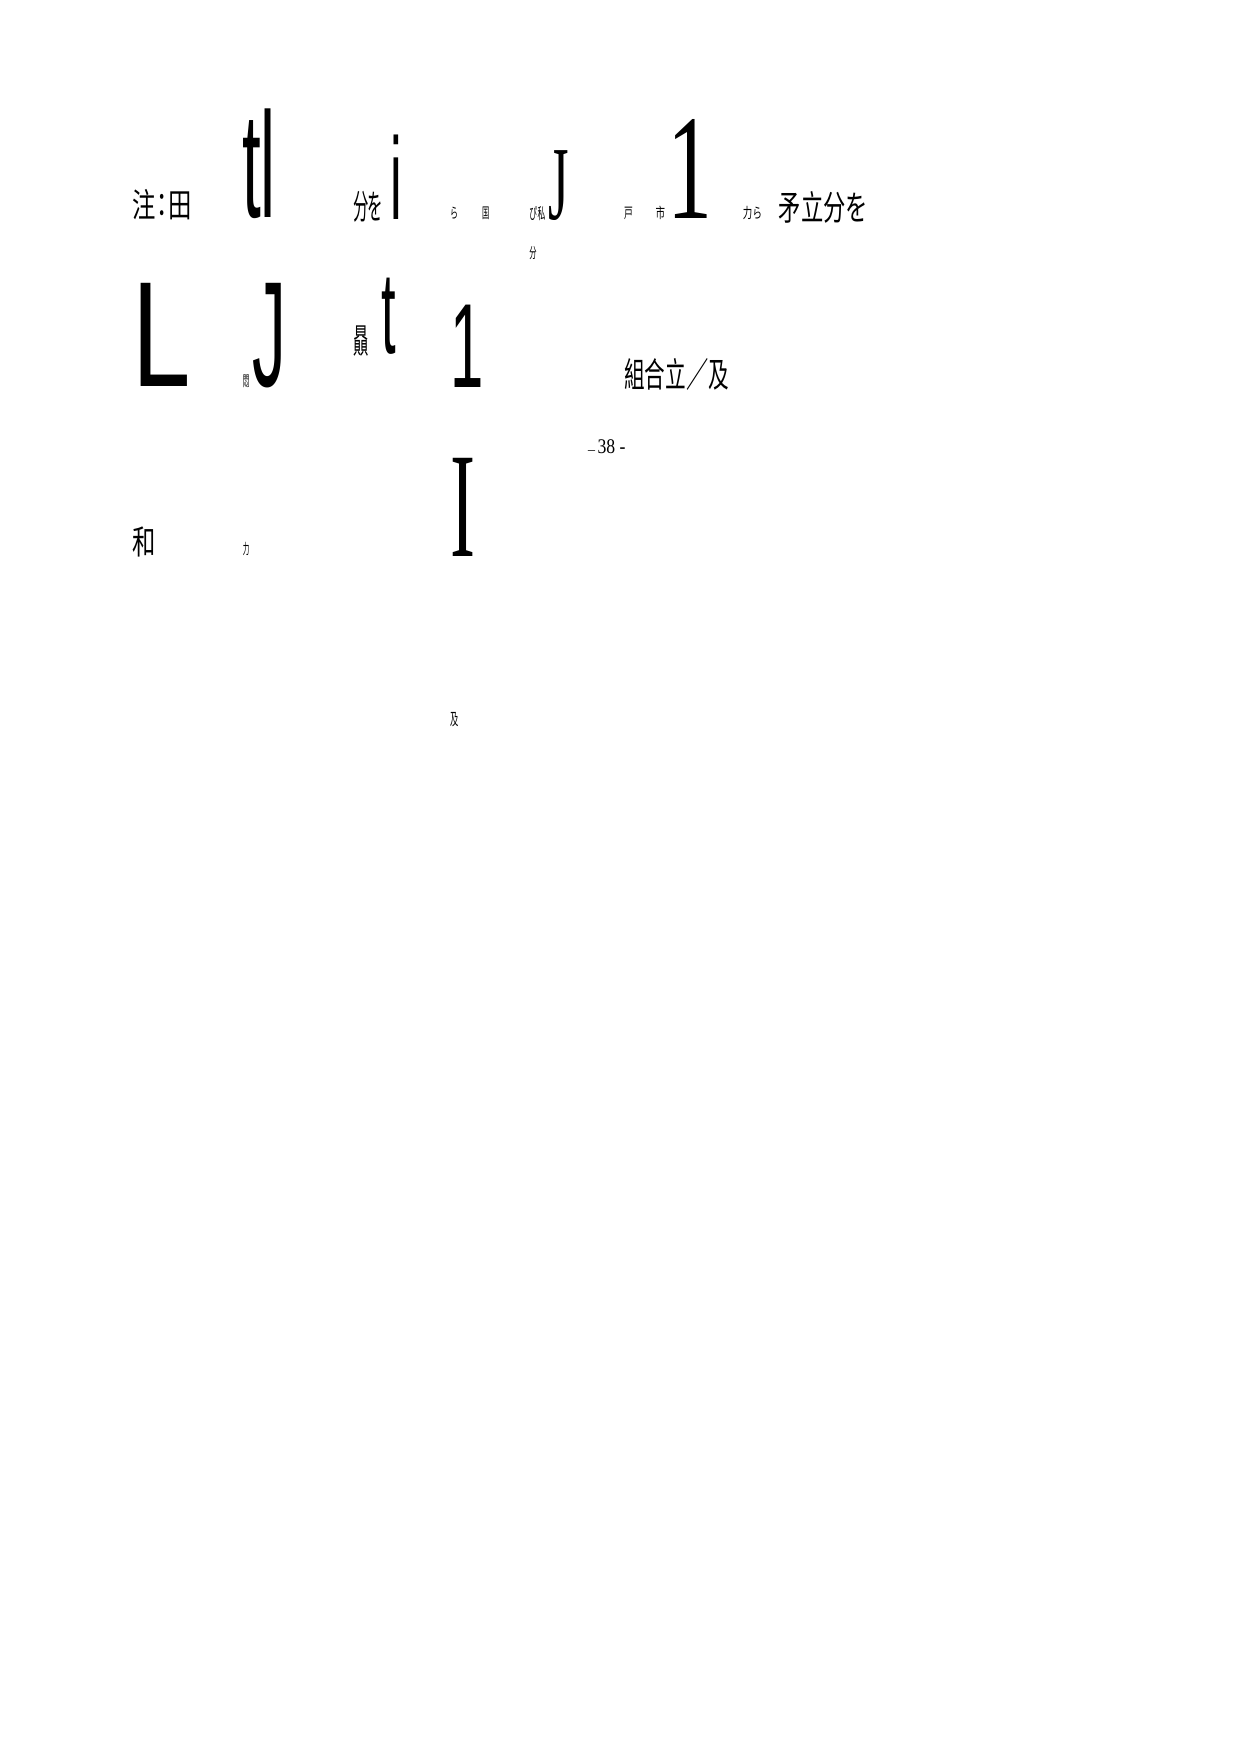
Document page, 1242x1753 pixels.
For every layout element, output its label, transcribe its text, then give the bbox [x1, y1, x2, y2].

text ら 国1I及 [450, 83, 507, 759]
text 矛立分を [779, 183, 1242, 230]
text 分をi贔t [353, 110, 426, 379]
text tl悶 J力 [243, 83, 299, 588]
text ぴ私 J分 [529, 122, 571, 262]
text — 38 - [587, 434, 767, 458]
text 注：田L和 [132, 83, 218, 588]
text 戸 市1力ら組合立／及 [624, 83, 767, 421]
